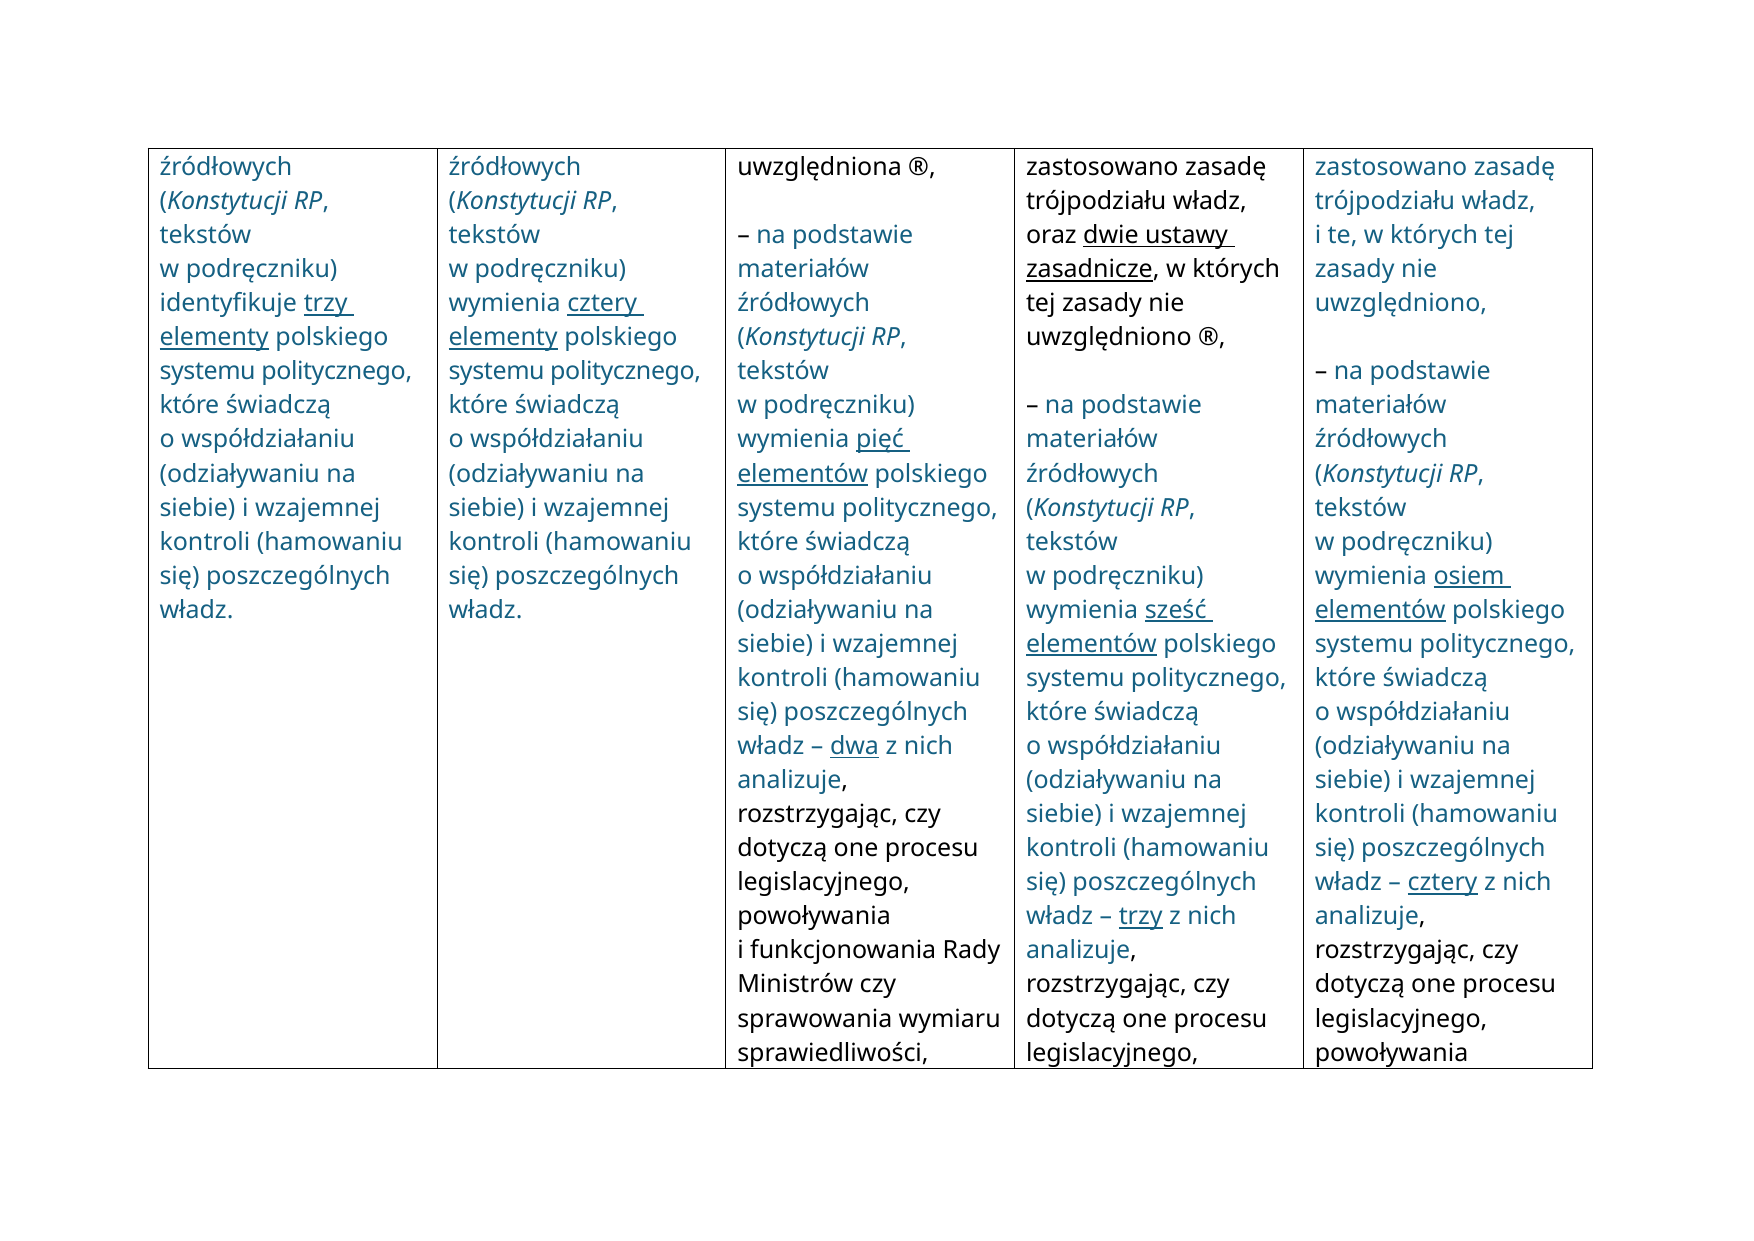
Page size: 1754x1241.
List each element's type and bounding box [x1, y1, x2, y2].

table_cell [438, 149, 725, 1068]
table_cell [1304, 149, 1592, 1068]
table_cell [1015, 149, 1303, 1068]
table_cell [149, 149, 437, 1068]
table_cell [726, 149, 1014, 1068]
